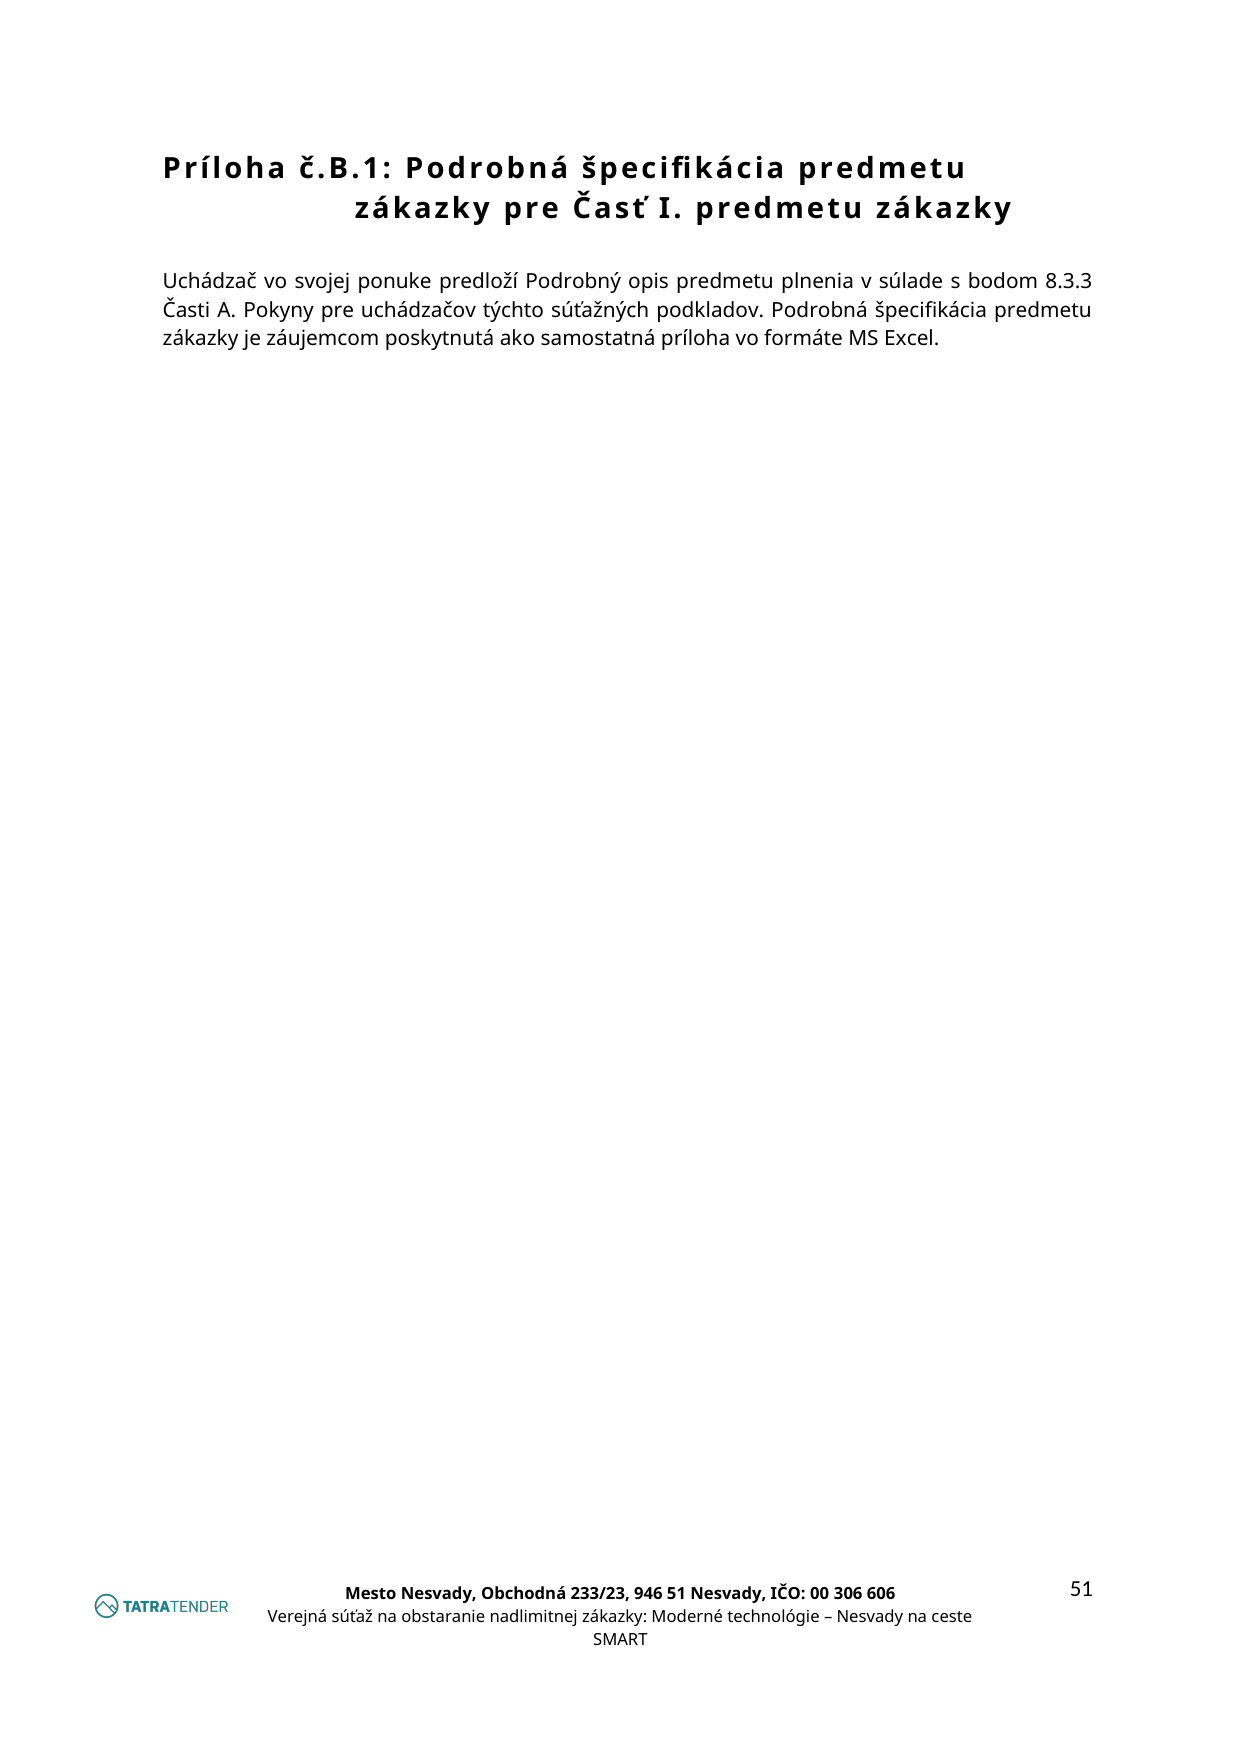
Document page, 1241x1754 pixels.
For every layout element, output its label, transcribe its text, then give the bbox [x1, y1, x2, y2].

picture [92, 1583, 239, 1627]
text Uchádzač vo svojej ponuke predloží Podrobný opis predmetu plnenia v súlade s bodom 8.3.3 Časti A. Pokyny pre uchádzačov týchto súťažných podkladov. Podrobná špecifikácia predmetu zákazky je záujemcom poskytnutá ako samostatná príloha vo formáte MS Excel. [162, 267, 1093, 352]
text Príloha č.B.1: Podrobná špecifikácia predmetu zákazky pre Časť I. predmetu zákazky [162, 148, 1093, 227]
